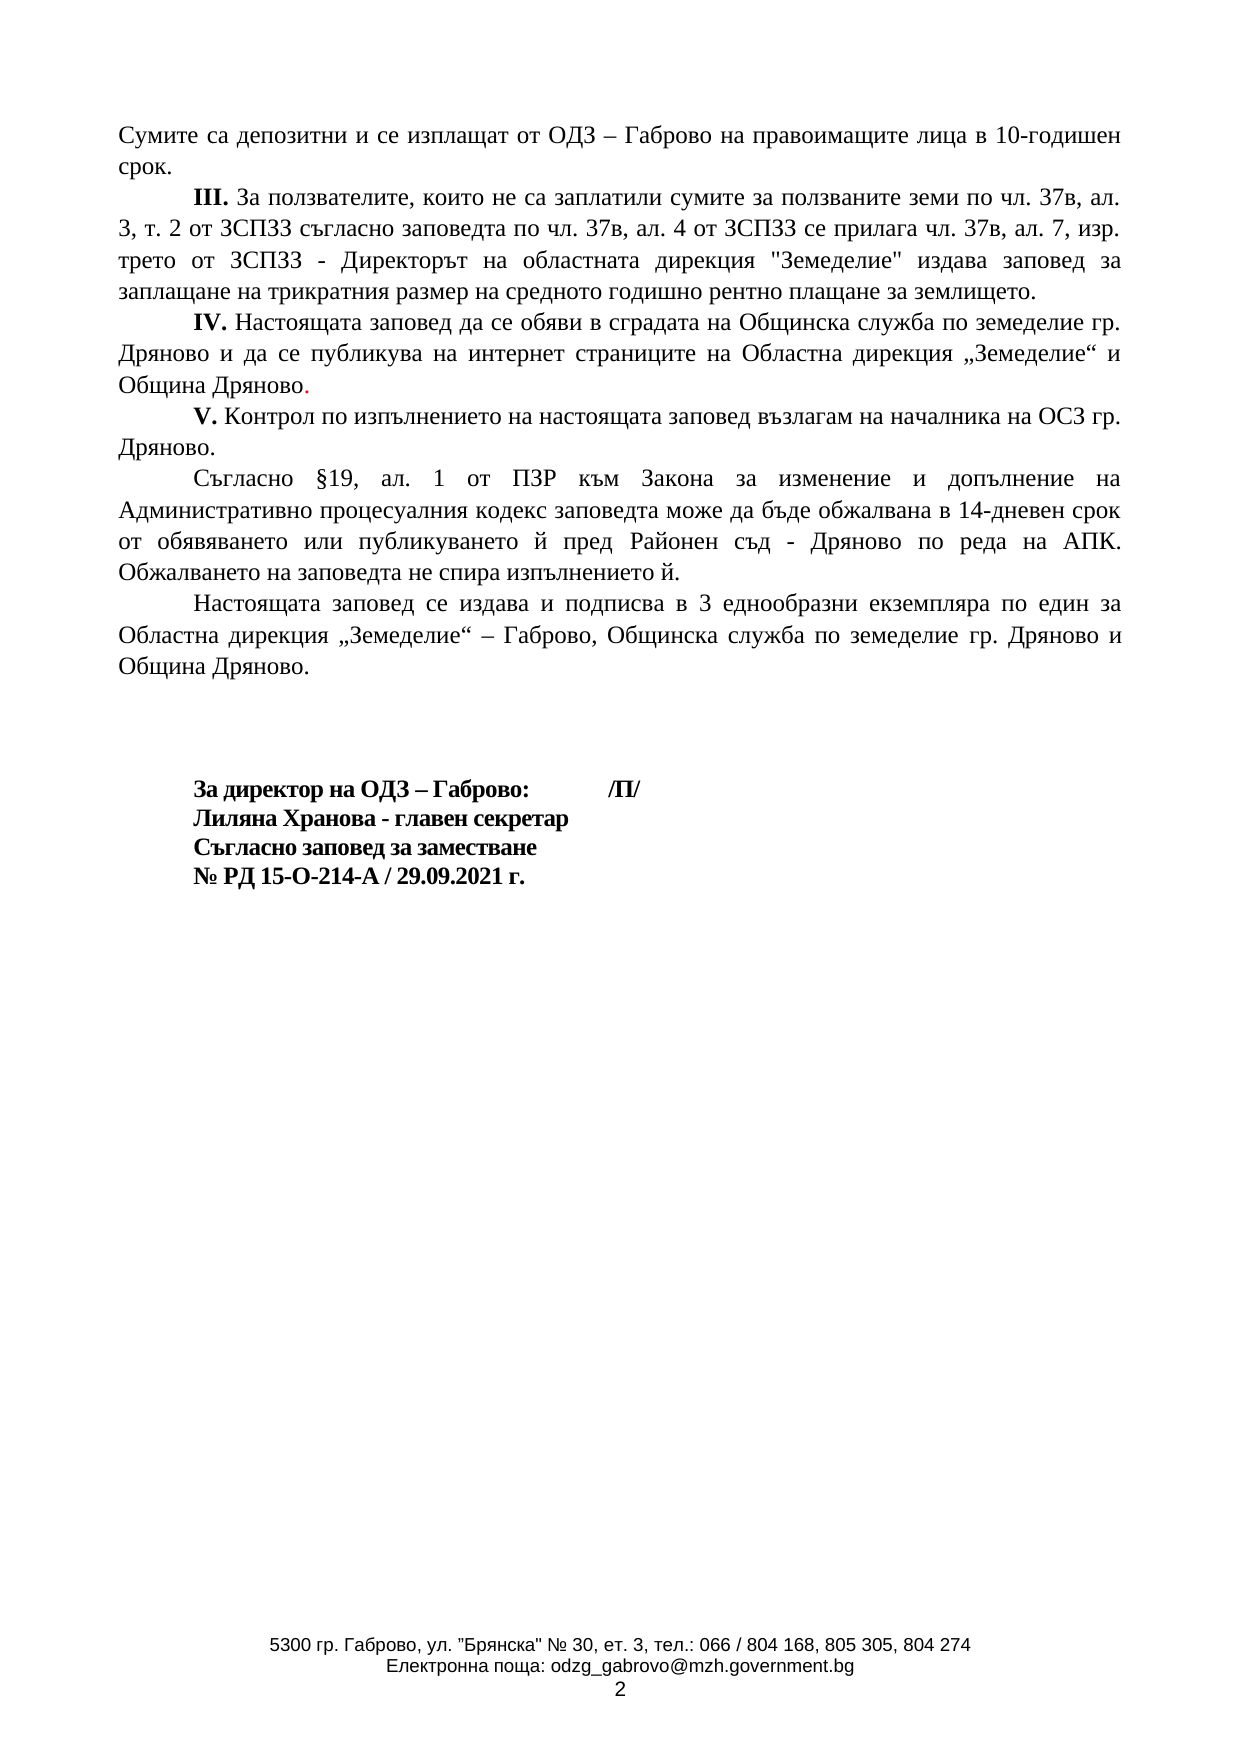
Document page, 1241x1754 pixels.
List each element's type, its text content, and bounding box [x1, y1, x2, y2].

text За директор на ОДЗ – Габрово: /П/ [193, 775, 1122, 803]
text № РД 15-О-214-А / 29.09.2021 г. [193, 862, 1122, 891]
text V. Контрол по изпълнението на настоящата заповед възлагам на началника на ОСЗ гр. Дряново. [118, 399, 1122, 462]
text IV. Настоящата заповед да се обяви в сградата на Общинска служба по земеделие гр. Дряново и да се публикува на интернет страниците на Областна дирекция „Земеделие“ и Община Дряново. [118, 306, 1122, 399]
text Сумите са депозитни и се изплащат от ОДЗ – Габрово на правоимащите лица в 10-годишен срок. [118, 118, 1122, 181]
text Съгласно §19, ал. 1 от ПЗР към Закона за изменение и допълнение на Административно процесуалния кодекс заповедта може да бъде обжалвана в 14-дневен срок от обявяването или публикуването й пред Районен съд - Дряново по реда на АПК. Обжалването на заповедта не спира изпълнението й. [118, 462, 1122, 587]
text Настоящата заповед се издава и подписва в 3 еднообразни екземпляра по един за Областна дирекция „Земеделие“ – Габрово, Общинска служба по земеделие гр. Дряново и Община Дряново. [118, 587, 1122, 681]
text Съгласно заповед за заместване [193, 833, 1122, 862]
text III. За ползвателите, които не са заплатили сумите за ползваните земи по чл. 37в, ал. 3, т. 2 от ЗСПЗЗ съгласно заповедта по чл. 37в, ал. 4 от ЗСПЗЗ се прилага чл. 37в, ал. 7, изр. трето от ЗСПЗЗ - Директорът на областната дирекция "Земеделие" издава заповед за заплащане на трикратния размер на средното годишно рентно плащане за землището. [118, 181, 1122, 306]
text Лиляна Хранова - главен секретар [193, 804, 1122, 832]
